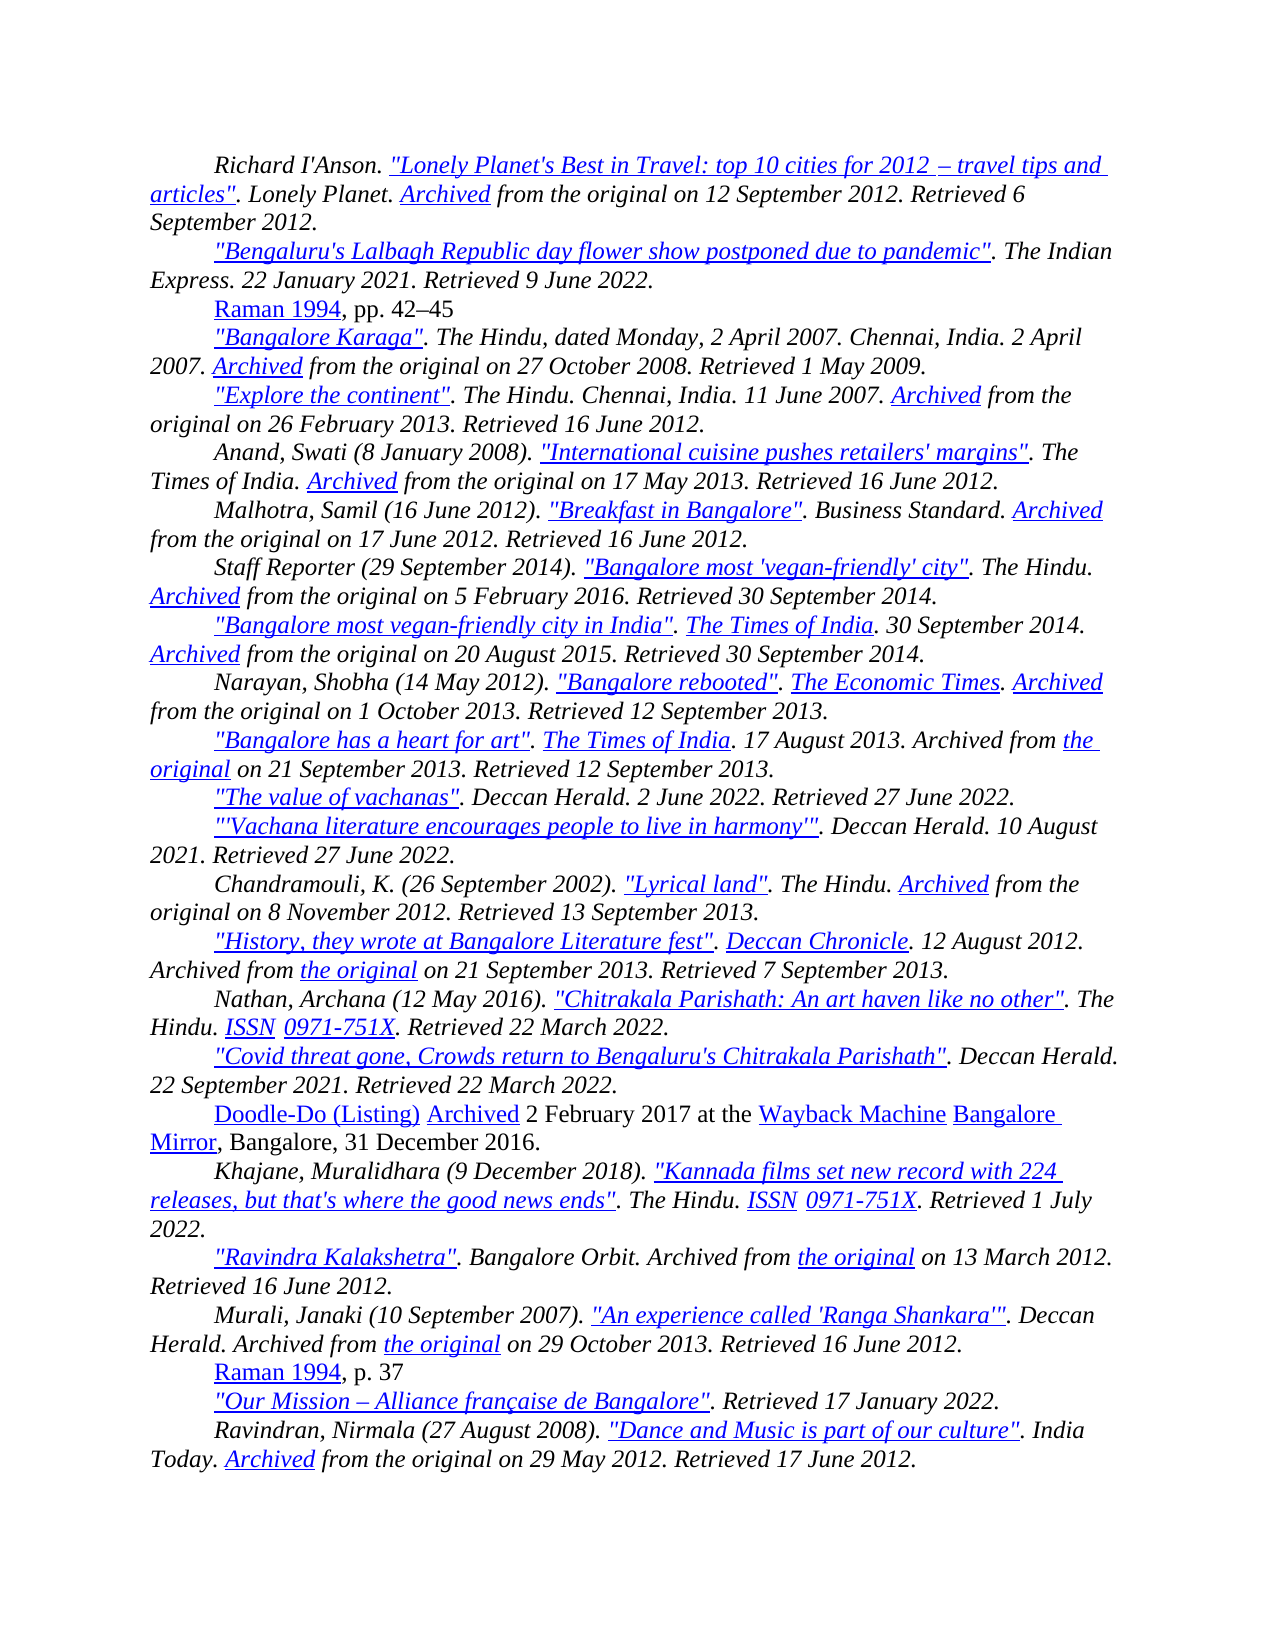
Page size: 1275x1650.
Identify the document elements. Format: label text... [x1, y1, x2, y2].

text   Nathan, Archana (12 May 2016). "Chitrakala Parishath: An art haven like no other". The Hindu. ISSN 0971-751X. Retrieved 22 March 2022. [150, 984, 1125, 1041]
text   Raman 1994, pp. 42–45 [150, 294, 1125, 322]
text   Anand, Swati (8 January 2008). "International cuisine pushes retailers' margins". The Times of India. Archived from the original on 17 May 2013. Retrieved 16 June 2012. [150, 437, 1125, 495]
text   "Bengaluru's Lalbagh Republic day flower show postponed due to pandemic". The Indian Express. 22 January 2021. Retrieved 9 June 2022. [150, 236, 1125, 294]
text   "Covid threat gone, Crowds return to Bengaluru's Chitrakala Parishath". Deccan Herald. 22 September 2021. Retrieved 22 March 2022. [150, 1041, 1125, 1099]
text   Doodle-Do (Listing) Archived 2 February 2017 at the Wayback Machine Bangalore Mirror, Bangalore, 31 December 2016. [150, 1099, 1125, 1156]
text   "Ravindra Kalakshetra". Bangalore Orbit. Archived from the original on 13 March 2012. Retrieved 16 June 2012. [150, 1242, 1125, 1300]
text   "Explore the continent". The Hindu. Chennai, India. 11 June 2007. Archived from the original on 26 February 2013. Retrieved 16 June 2012. [150, 380, 1125, 437]
text   Raman 1994, p. 37 [150, 1357, 1125, 1386]
text   Murali, Janaki (10 September 2007). "An experience called 'Ranga Shankara'". Deccan Herald. Archived from the original on 29 October 2013. Retrieved 16 June 2012. [150, 1300, 1125, 1357]
text   Malhotra, Samil (16 June 2012). "Breakfast in Bangalore". Business Standard. Archived from the original on 17 June 2012. Retrieved 16 June 2012. [150, 495, 1125, 552]
text   "'Vachana literature encourages people to live in harmony'". Deccan Herald. 10 August 2021. Retrieved 27 June 2022. [150, 811, 1125, 869]
text   "Bangalore has a heart for art". The Times of India. 17 August 2013. Archived from the original on 21 September 2013. Retrieved 12 September 2013. [150, 725, 1125, 782]
text   Staff Reporter (29 September 2014). "Bangalore most 'vegan-friendly' city". The Hindu. Archived from the original on 5 February 2016. Retrieved 30 September 2014. [150, 552, 1125, 610]
text   "History, they wrote at Bangalore Literature fest". Deccan Chronicle. 12 August 2012. Archived from the original on 21 September 2013. Retrieved 7 September 2013. [150, 926, 1125, 984]
text   Ravindran, Nirmala (27 August 2008). "Dance and Music is part of our culture". India Today. Archived from the original on 29 May 2012. Retrieved 17 June 2012. [150, 1415, 1125, 1472]
text   "Bangalore Karaga". The Hindu, dated Monday, 2 April 2007. Chennai, India. 2 April 2007. Archived from the original on 27 October 2008. Retrieved 1 May 2009. [150, 322, 1125, 380]
text   "The value of vachanas". Deccan Herald. 2 June 2022. Retrieved 27 June 2022. [150, 782, 1125, 811]
text   "Bangalore most vegan-friendly city in India". The Times of India. 30 September 2014. Archived from the original on 20 August 2015. Retrieved 30 September 2014. [150, 610, 1125, 667]
text   "Our Mission – Alliance française de Bangalore". Retrieved 17 January 2022. [150, 1386, 1125, 1415]
text   Khajane, Muralidhara (9 December 2018). "Kannada films set new record with 224 releases, but that's where the good news ends". The Hindu. ISSN 0971-751X. Retrieved 1 July 2022. [150, 1156, 1125, 1242]
text   Narayan, Shobha (14 May 2012). "Bangalore rebooted". The Economic Times. Archived from the original on 1 October 2013. Retrieved 12 September 2013. [150, 667, 1125, 725]
text   Chandramouli, K. (26 September 2002). "Lyrical land". The Hindu. Archived from the original on 8 November 2012. Retrieved 13 September 2013. [150, 869, 1125, 926]
text   Richard I'Anson. "Lonely Planet's Best in Travel: top 10 cities for 2012 – travel tips and articles". Lonely Planet. Archived from the original on 12 September 2012. Retrieved 6 September 2012. [150, 150, 1125, 236]
